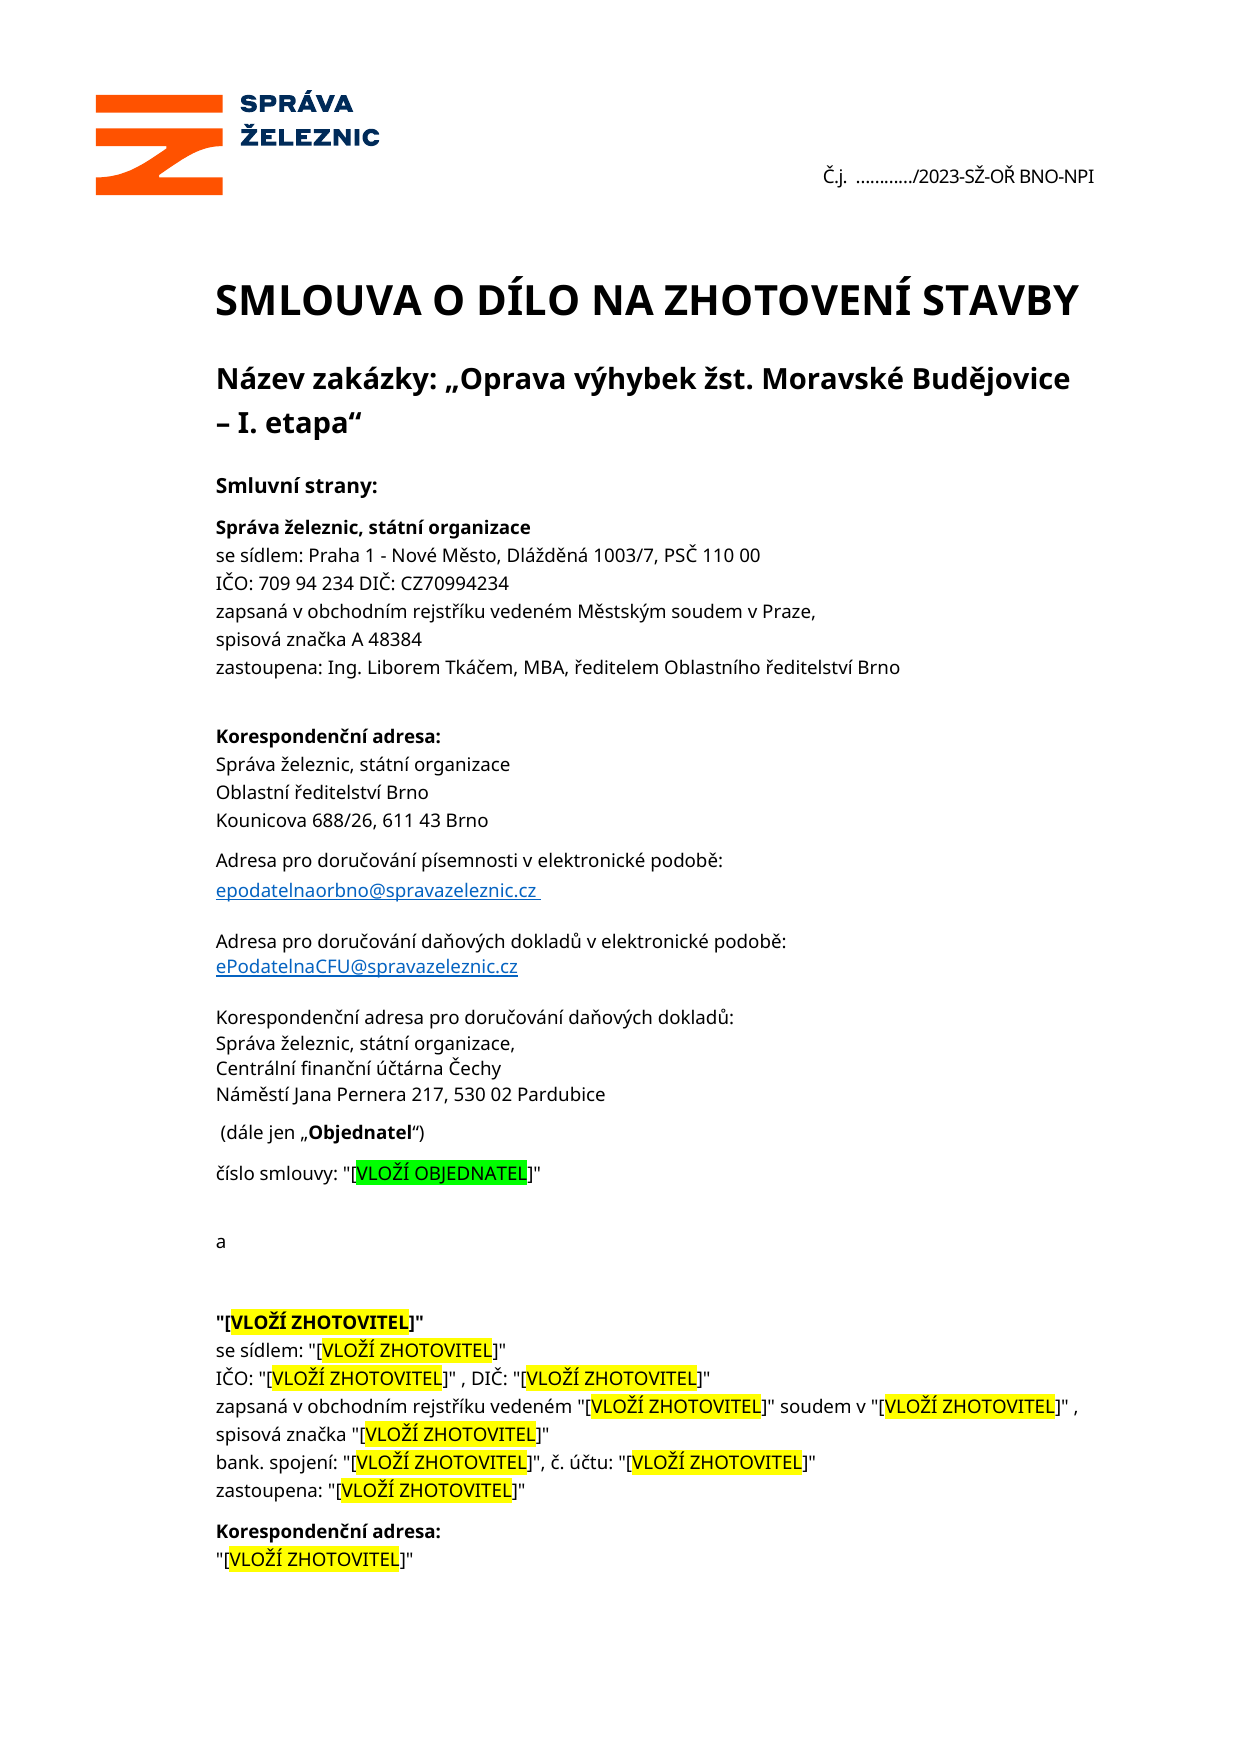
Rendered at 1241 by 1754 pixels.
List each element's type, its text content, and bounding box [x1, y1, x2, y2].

text se sídlem: "[VLOŽÍ ZHOTOVITEL]" [216, 1337, 1093, 1363]
text Oblastní ředitelství Brno [216, 779, 1093, 805]
text ePodatelnaCFU@spravazeleznic.cz [216, 954, 1093, 979]
text spisová značka "[VLOŽÍ ZHOTOVITEL]" [216, 1421, 365, 1447]
text bank. spojení: "[VLOŽÍ ZHOTOVITEL]", č. účtu: "[VLOŽÍ ZHOTOVITEL]" [216, 1449, 1093, 1475]
text spisová značka "[VLOŽÍ ZHOTOVITEL]" [536, 1421, 1093, 1447]
text spisová značka A 48384 [216, 627, 1093, 652]
text "[VLOŽÍ ZHOTOVITEL]" [409, 1309, 1093, 1335]
text zastoupena: Ing. Liborem Tkáčem, MBA, ředitelem Oblastního ředitelství Brno [216, 655, 1093, 680]
text epodatelnaorbno@spravazeleznic.cz [216, 877, 1093, 903]
text Správa železnic, státní organizace, [216, 1030, 1093, 1056]
text Náměstí Jana Pernera 217, 530 02 Pardubice [216, 1081, 1093, 1107]
text zastoupena: "[VLOŽÍ ZHOTOVITEL]" [216, 1477, 1093, 1503]
text Centrální finanční účtárna Čechy [216, 1056, 1093, 1081]
text Kounicova 688/26, 611 43 Brno [216, 807, 1093, 833]
text IČO: 709 94 234 DIČ: CZ70994234 [216, 571, 1093, 596]
text SMLOUVA O DÍLO NA ZHOTOVENÍ STAVBY [216, 271, 1093, 328]
text Smluvní strany: [216, 471, 1093, 499]
text (dále jen „Objednatel“) [216, 1119, 1093, 1145]
text Správa železnic, státní organizace [216, 514, 1093, 540]
text Správa železnic, státní organizace [216, 751, 1093, 777]
text se sídlem: Praha 1 - Nové Město, Dlážděná 1003/7, PSČ 110 00 [216, 543, 1093, 568]
text IČO: "[VLOŽÍ ZHOTOVITEL]" , DIČ: "[VLOŽÍ ZHOTOVITEL]" [697, 1365, 1093, 1391]
text zapsaná v obchodním rejstříku vedeném Městským soudem v Praze, [216, 599, 1093, 624]
text Korespondenční adresa pro doručování daňových dokladů: [216, 1005, 1093, 1030]
text Adresa pro doručování daňových dokladů v elektronické podobě: [216, 928, 1093, 954]
text Název zakázky: „Oprava výhybek žst. Moravské Budějovice – I. etapa“ [216, 358, 1093, 442]
text Korespondenční adresa: [216, 723, 1093, 749]
text zapsaná v obchodním rejstříku vedeném "[VLOŽÍ ZHOTOVITEL]" soudem v "[VLOŽÍ ZHOTOVITEL]" , [216, 1393, 1093, 1419]
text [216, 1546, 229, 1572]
text "[VLOŽÍ ZHOTOVITEL]" [399, 1546, 1093, 1572]
text číslo smlouvy: "[VLOŽÍ OBJEDNATEL]" [216, 1160, 356, 1185]
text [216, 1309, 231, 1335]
text číslo smlouvy: "[VLOŽÍ OBJEDNATEL]" [527, 1160, 1093, 1185]
text Korespondenční adresa: [216, 1518, 1093, 1543]
text Adresa pro doručování písemnosti v elektronické podobě: [216, 848, 1093, 873]
text a [216, 1228, 1093, 1254]
